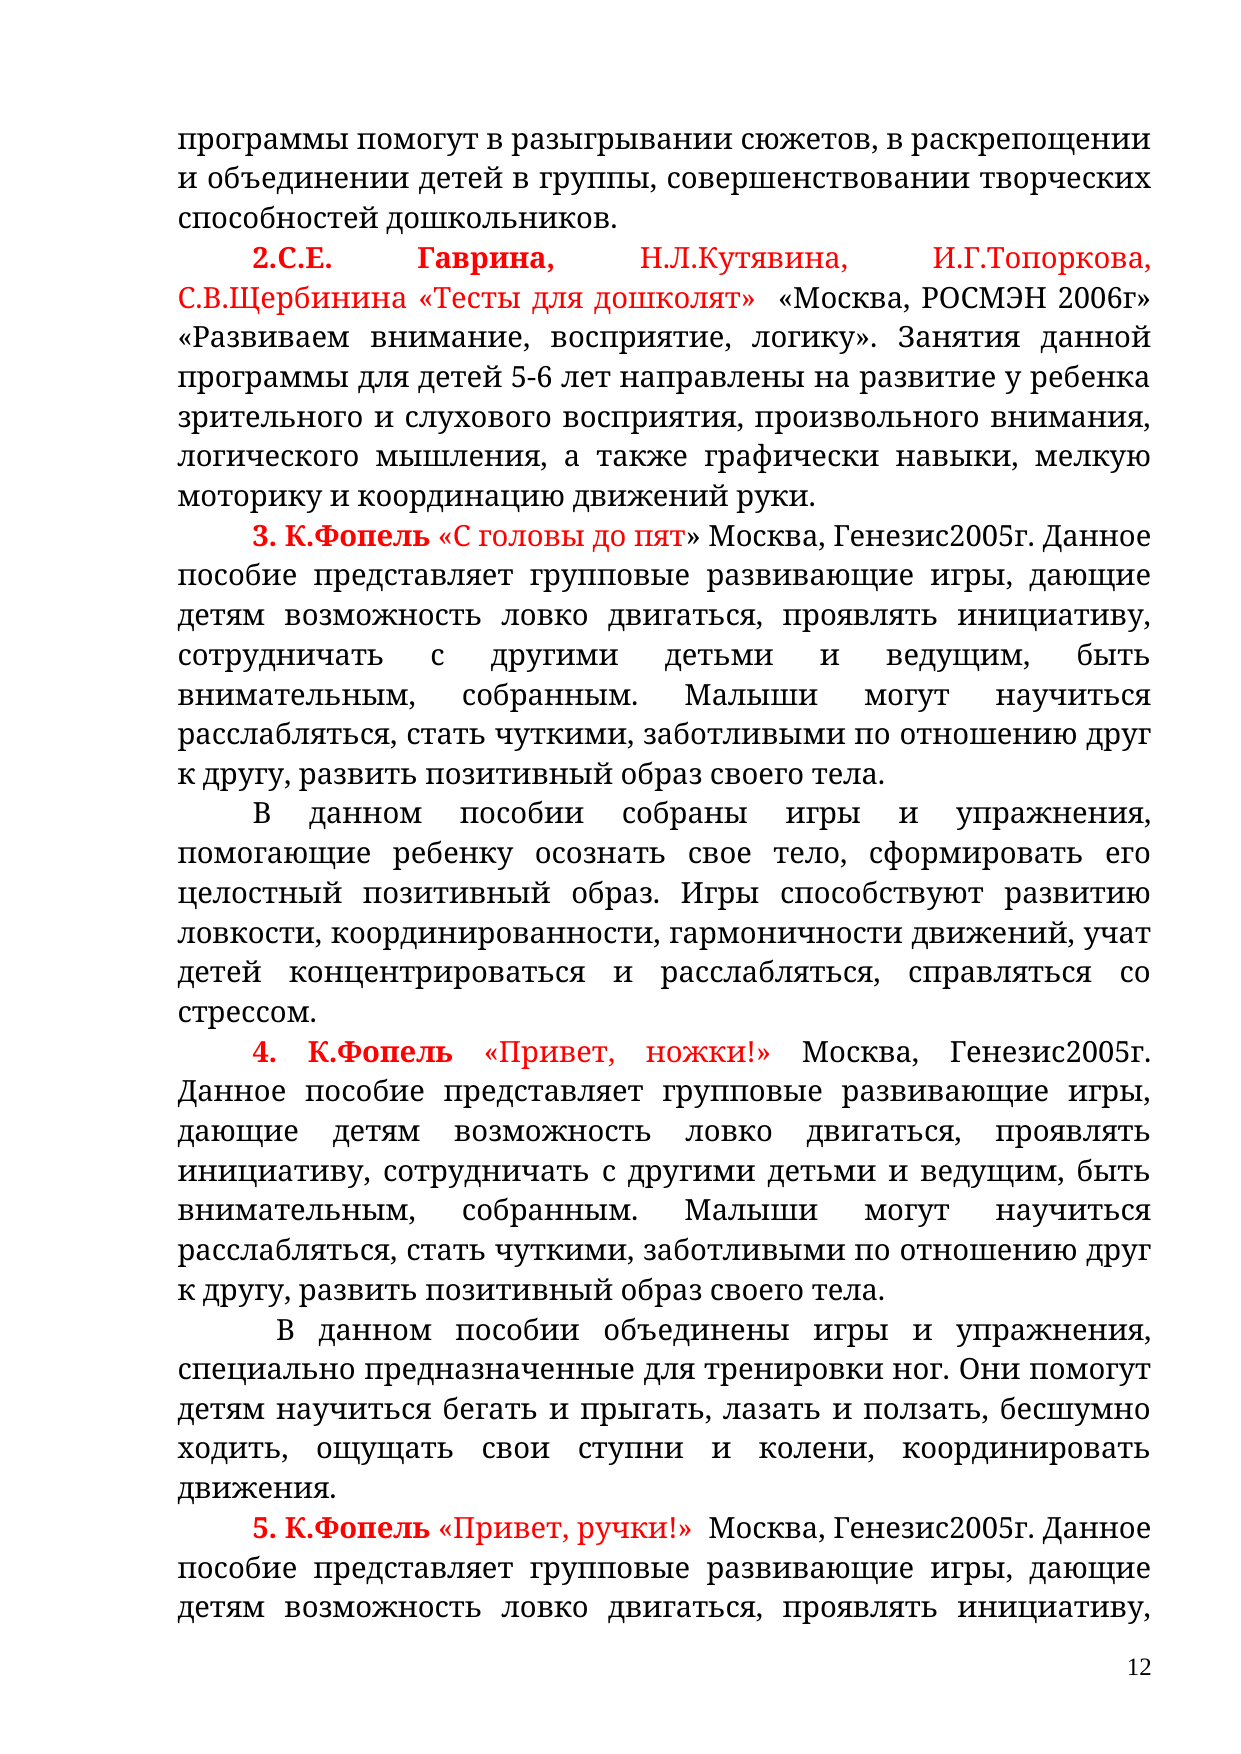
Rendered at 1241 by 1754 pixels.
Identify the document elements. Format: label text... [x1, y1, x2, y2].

text 4. К.Фопель «Привет, ножки!» Москва, Генезис2005г. Данное пособие представляет групповые развивающие игры, дающие детям возможность ловко двигаться, проявлять инициативу, сотрудничать с другими детьми и ведущим, быть внимательным, собранным. Малыши могут научиться расслабляться, стать чуткими, заботливыми по отношению друг к другу, развить позитивный образ своего тела. [177, 1031, 1152, 1309]
text 3. К.Фопель «С головы до пят» Москва, Генезис2005г. Данное пособие представляет групповые развивающие игры, дающие детям возможность ловко двигаться, проявлять инициативу, сотрудничать с другими детьми и ведущим, быть внимательным, собранным. Малыши могут научиться расслабляться, стать чуткими, заботливыми по отношению друг к другу, развить позитивный образ своего тела. [177, 515, 1152, 793]
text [177, 118, 1152, 237]
text 2.С.Е. Гаврина, Н.Л.Кутявина, И.Г.Топоркова, С.В.Щербинина «Тесты для дошколят» «Москва, РОСМЭН 2006г» «Развиваем внимание, восприятие, логику». Занятия данной программы для детей 5-6 лет направлены на развитие у ребенка зрительного и слухового восприятия, произвольного внимания, логического мышления, а также графически навыки, мелкую моторику и координацию движений руки. [177, 237, 1152, 515]
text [177, 1507, 1152, 1626]
text В данном пособии собраны игры и упражнения, помогающие ребенку осознать свое тело, сформировать его целостный позитивный образ. Игры способствуют развитию ловкости, координированности, гармоничности движений, учат детей концентрироваться и расслабляться, справляться со стрессом. [177, 793, 1152, 1031]
text В данном пособии объединены игры и упражнения, специально предназначенные для тренировки ног. Они помогут детям научиться бегать и прыгать, лазать и ползать, бесшумно ходить, ощущать свои ступни и колени, координировать движения. [177, 1309, 1152, 1507]
